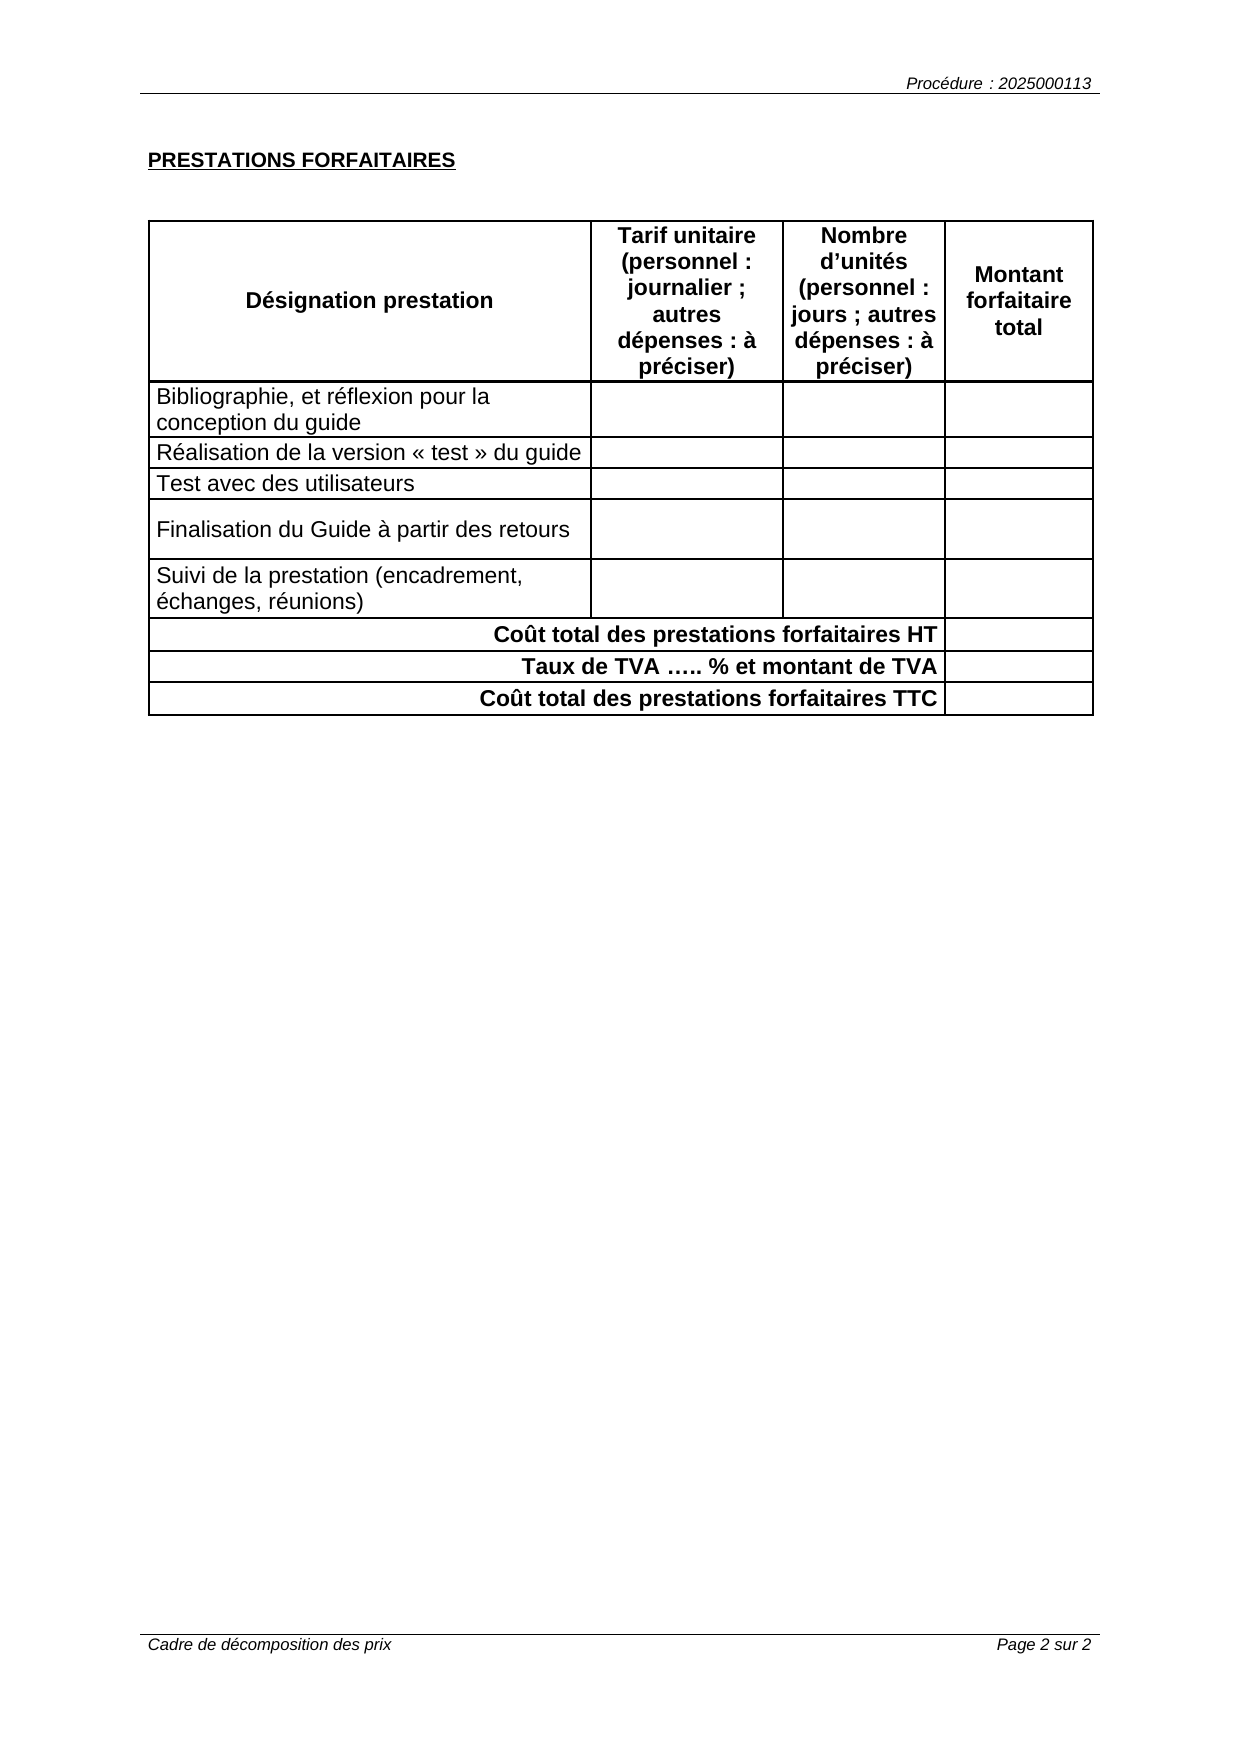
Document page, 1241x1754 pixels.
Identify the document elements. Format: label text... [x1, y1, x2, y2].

table_cell [784, 560, 944, 617]
table_cell [784, 438, 944, 467]
table_cell Taux de TVA ….. % et montant de TVA [150, 652, 944, 681]
table_header Désignation prestation [150, 222, 590, 380]
table_header Nombre d’unités (personnel : jours ; autres dépenses : à préciser) [784, 222, 944, 380]
table_cell [946, 683, 1092, 714]
table_cell [946, 438, 1092, 467]
table_cell [784, 383, 944, 436]
table_cell Coût total des prestations forfaitaires TTC [150, 683, 944, 714]
table_cell [946, 500, 1092, 557]
table_cell Test avec des utilisateurs [150, 469, 590, 498]
table_header Montant forfaitaire total [946, 222, 1092, 380]
table_cell Finalisation du Guide à partir des retours [150, 500, 590, 557]
table_cell [592, 560, 782, 617]
table_cell [946, 469, 1092, 498]
table_cell [592, 469, 782, 498]
table_cell [784, 469, 944, 498]
table_cell [946, 652, 1092, 681]
table_cell Bibliographie, et réflexion pour la conception du guide [150, 383, 590, 436]
table_cell [592, 500, 782, 557]
table_cell Réalisation de la version « test » du guide [150, 438, 590, 467]
table_cell Suivi de la prestation (encadrement, échanges, réunions) [150, 560, 590, 617]
table_cell [946, 383, 1092, 436]
text PRESTATIONS FORFAITAIRES [148, 148, 1093, 172]
table_cell [946, 560, 1092, 617]
table_cell [592, 438, 782, 467]
table_cell [784, 500, 944, 557]
table_header Tarif unitaire (personnel : journalier ; autres dépenses : à préciser) [592, 222, 782, 380]
table_cell [592, 383, 782, 436]
table_cell Coût total des prestations forfaitaires HT [150, 619, 944, 649]
table_cell [946, 619, 1092, 649]
